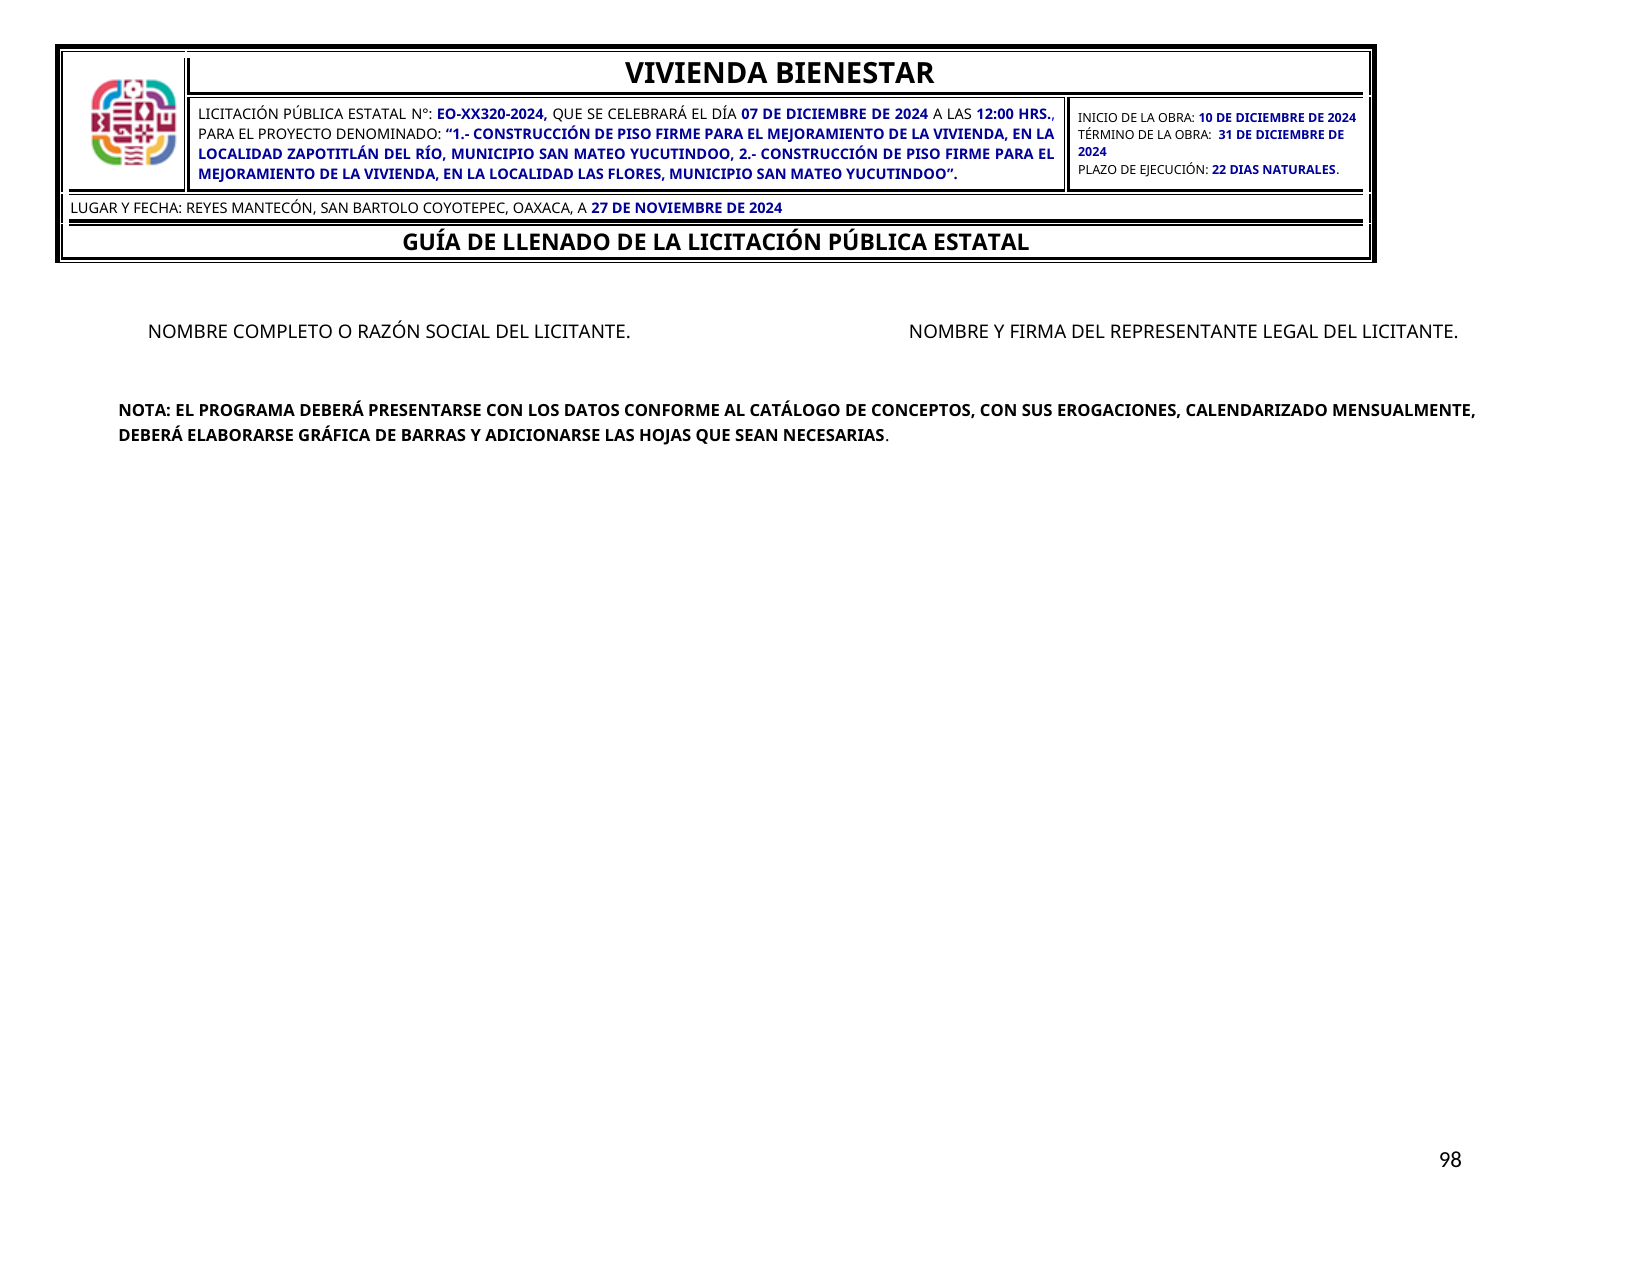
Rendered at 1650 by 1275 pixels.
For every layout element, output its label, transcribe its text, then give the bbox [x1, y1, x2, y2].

text NOMBRE COMPLETO O RAZÓN SOCIAL DEL LICITANTE. NOMBRE Y FIRMA DEL REPRESENTANTE LEGAL DEL LICITANTE. [148, 318, 1567, 344]
text NOTA: EL PROGRAMA DEBERÁ PRESENTARSE CON LOS DATOS CONFORME AL CATÁLOGO DE CONCEPTOS, CON SUS EROGACIONES, CALENDARIZADO MENSUALMENTE, DEBERÁ ELABORARSE GRÁFICA DE BARRAS Y ADICIONARSE LAS HOJAS QUE SEAN NECESARIAS. [118, 399, 1506, 446]
picture [80, 71, 184, 171]
